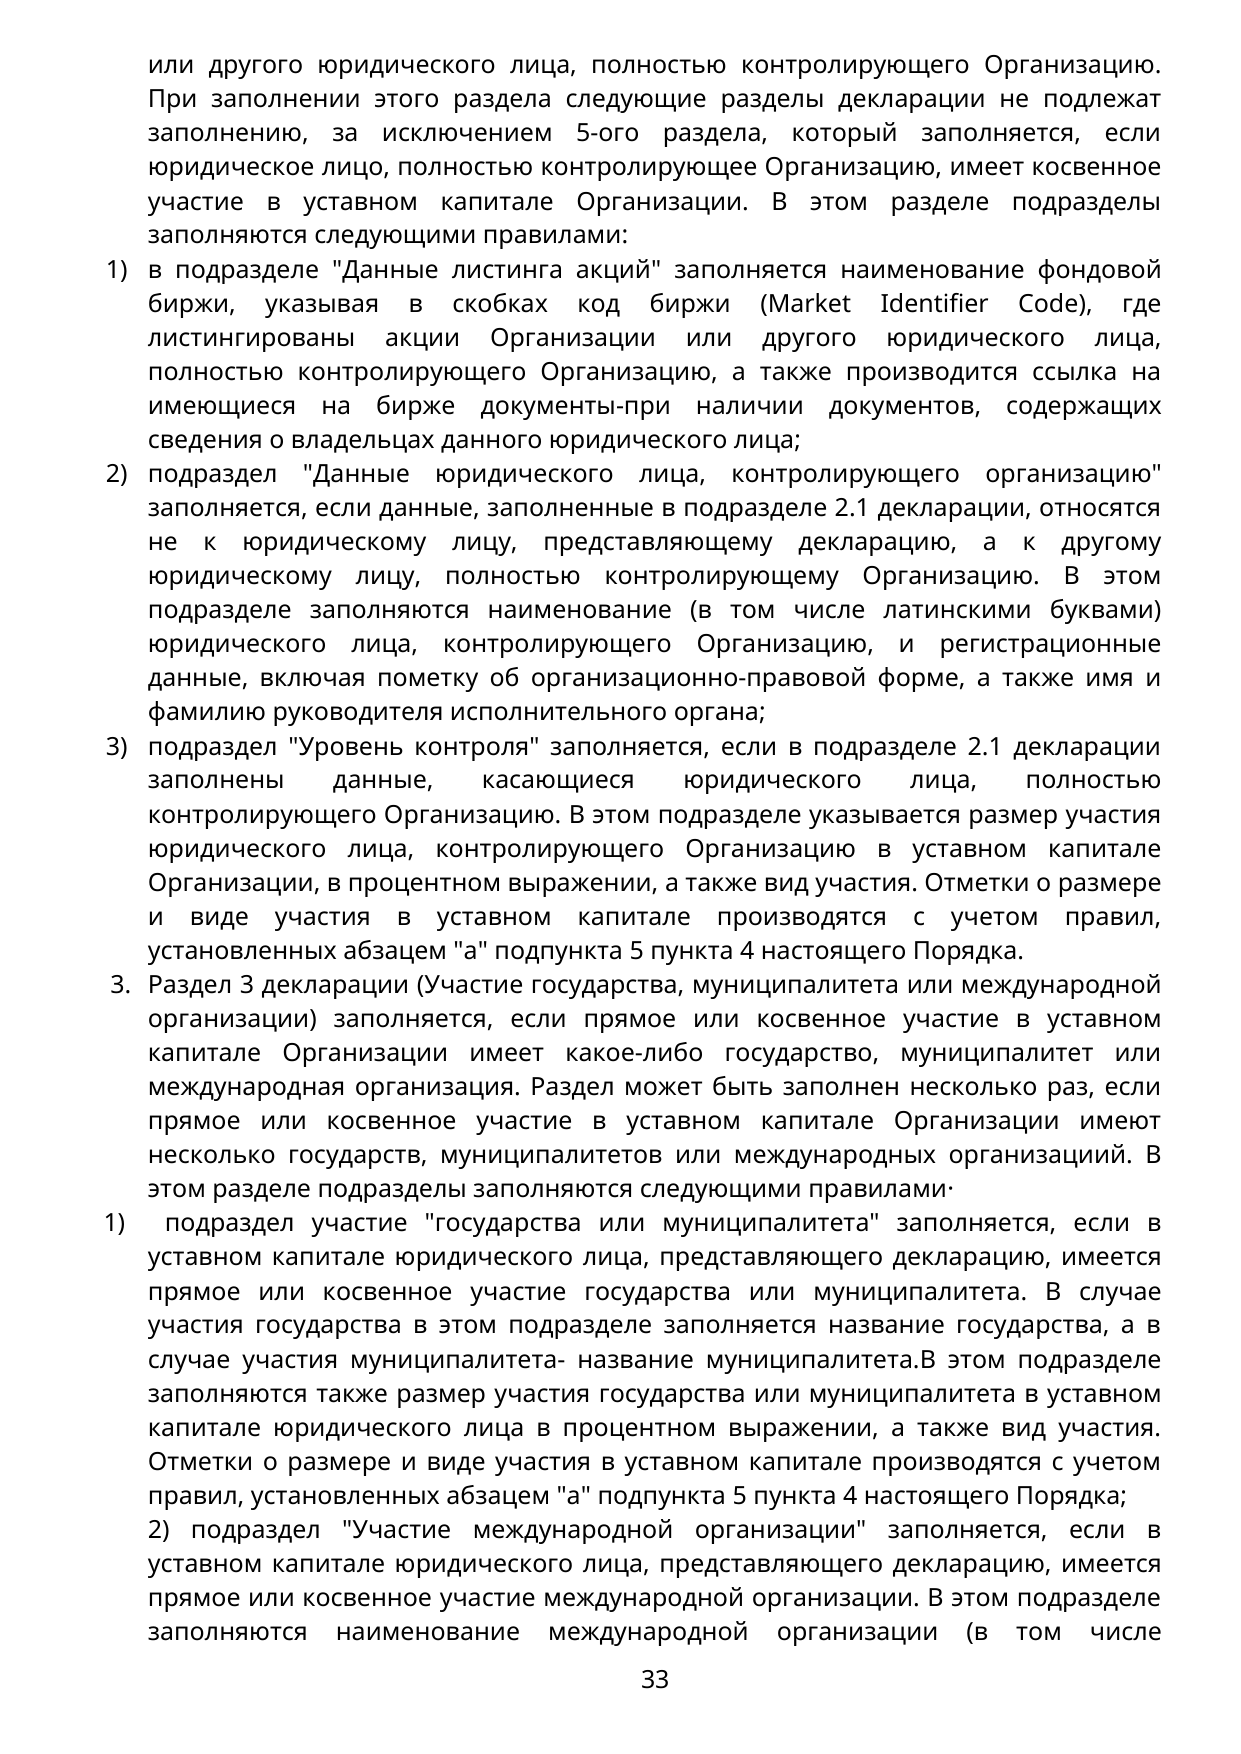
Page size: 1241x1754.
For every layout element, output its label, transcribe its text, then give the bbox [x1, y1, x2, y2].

list в подразделе "Данные листинга акций" заполняется наименование фондовой биржи, указывая в скобках код биржи (Market Identifier Code), где листингированы акции Организации или другого юридического лица, полностью контролирующего Организацию, а также производится ссылка на имеющиеся на бирже документы-при наличии документов, содержащих сведения о владельцах данного юридического лица; [106, 251, 1162, 456]
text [148, 1512, 1162, 1648]
list подраздел участие "государства или муниципалитета" заполняется, если в уставном капитале юридического лица, представляющего декларацию, имеется прямое или косвенное участие государства или муниципалитета. В случае участия государства в этом подразделе заполняется название государства, а в случае участия муниципалитета- название муниципалитета.В этом подразделе заполняются также размер участия государства или муниципалитета в уставном капитале юридического лица в процентном выражении, а также вид участия. Отметки о размере и виде участия в уставном капитале производятся с учетом правил, установленных абзацем "а" подпункта 5 пункта 4 настоящего Порядка; [103, 1205, 1162, 1512]
list Раздел 3 декларации (Участие государства, муниципалитета или международной организации) заполняется, если прямое или косвенное участие в уставном капитале Организации имеет какое-либо государство, муниципалитет или международная организация. Раздел может быть заполнен несколько раз, если прямое или косвенное участие в уставном капитале Организации имеют несколько государств, муниципалитетов или международных организациий. В этом разделе подразделы заполняются следующими правилами․ [110, 967, 1162, 1205]
list подраздел "Данные юридического лица, контролирующего организацию" заполняется, если данные, заполненные в подразделе 2.1 декларации, относятся не к юридическому лицу, представляющему декларацию, а к другому юридическому лицу, полностью контролирующему Организацию. В этом подразделе заполняются наименование (в том числе латинскими буквами) юридического лица, контролирующего Организацию, и регистрационные данные, включая пометку об организационно-правовой форме, а также имя и фамилию руководителя исполнительного органа; [106, 456, 1162, 728]
list подраздел "Уровень контроля" заполняется, если в подразделе 2.1 декларации заполнены данные, касающиеся юридического лица, полностью контролирующего Организацию. В этом подразделе указывается размер участия юридического лица, контролирующего Организацию в уставном капитале Организации, в процентном выражении, а также вид участия. Отметки о размере и виде участия в уставном капитале производятся с учетом правил, установленных абзацем "а" подпункта 5 пункта 4 настоящего Порядка. [106, 728, 1162, 967]
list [118, 47, 1162, 251]
